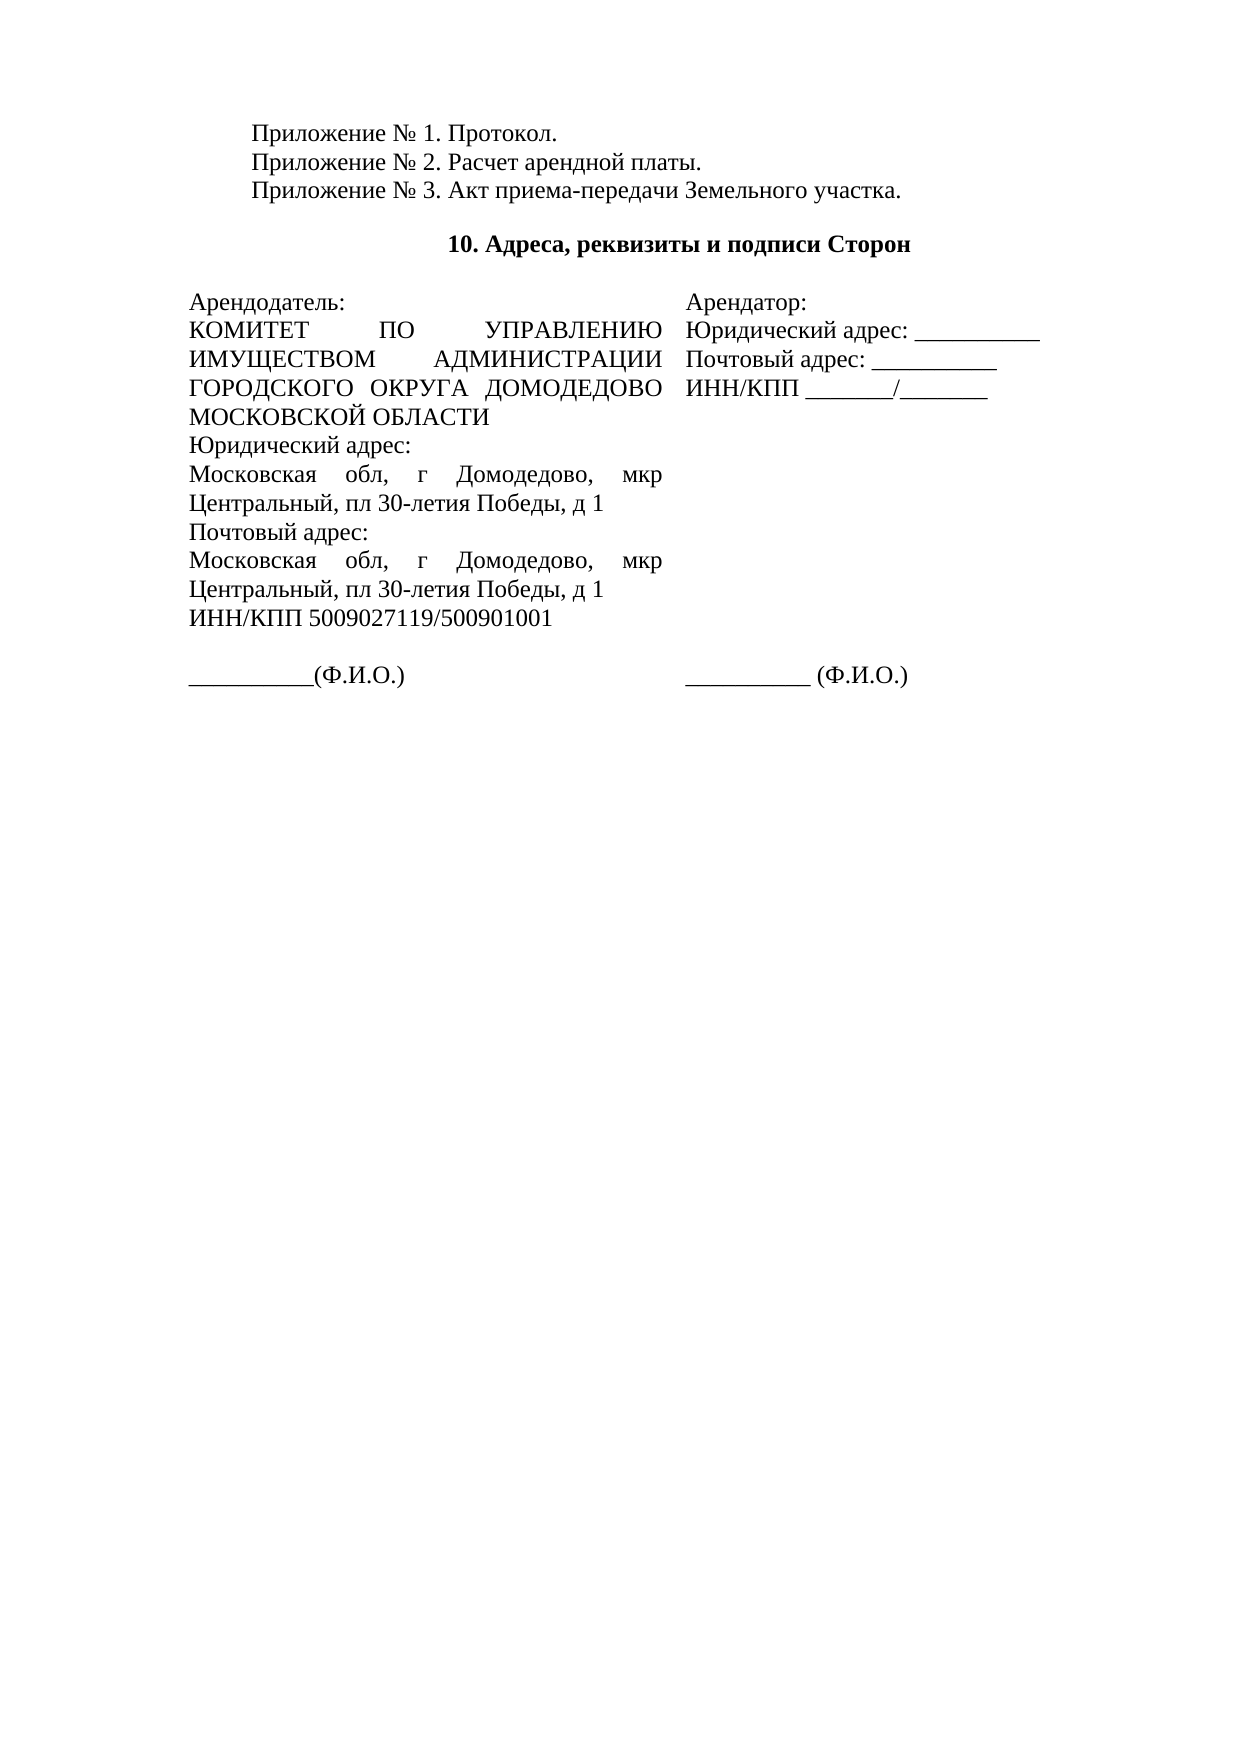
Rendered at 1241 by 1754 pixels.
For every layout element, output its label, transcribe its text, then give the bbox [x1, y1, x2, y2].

table_cell __________ (Ф.И.О.) [674, 661, 1171, 718]
text Приложение № 1. Протокол. [177, 118, 1181, 147]
text Приложение № 2. Расчет арендной платы. [177, 147, 1181, 176]
table_header Арендатор: Юридический адрес: __________ Почтовый адрес: __________ ИНН/КПП _______/_______ [674, 287, 1171, 661]
table_cell __________(Ф.И.О.) [177, 661, 674, 718]
table_header Арендодатель: КОМИТЕТ ПО УПРАВЛЕНИЮ ИМУЩЕСТВОМ АДМИНИСТРАЦИИ ГОРОДСКОГО ОКРУГА ДОМОДЕДОВО МОСКОВСКОЙ ОБЛАСТИ Юридический адрес: Московская обл, г Домодедово, мкр Центральный, пл 30-летия Победы, д 1 Почтовый адрес: Московская обл, г Домодедово, мкр Центральный, пл 30-летия Победы, д 1 ИНН/КПП 5009027119/500901001 [177, 287, 674, 661]
text 10. Адреса, реквизиты и подписи Сторон [177, 229, 1181, 258]
text Приложение № 3. Акт приема-передачи Земельного участка. [177, 176, 1181, 204]
